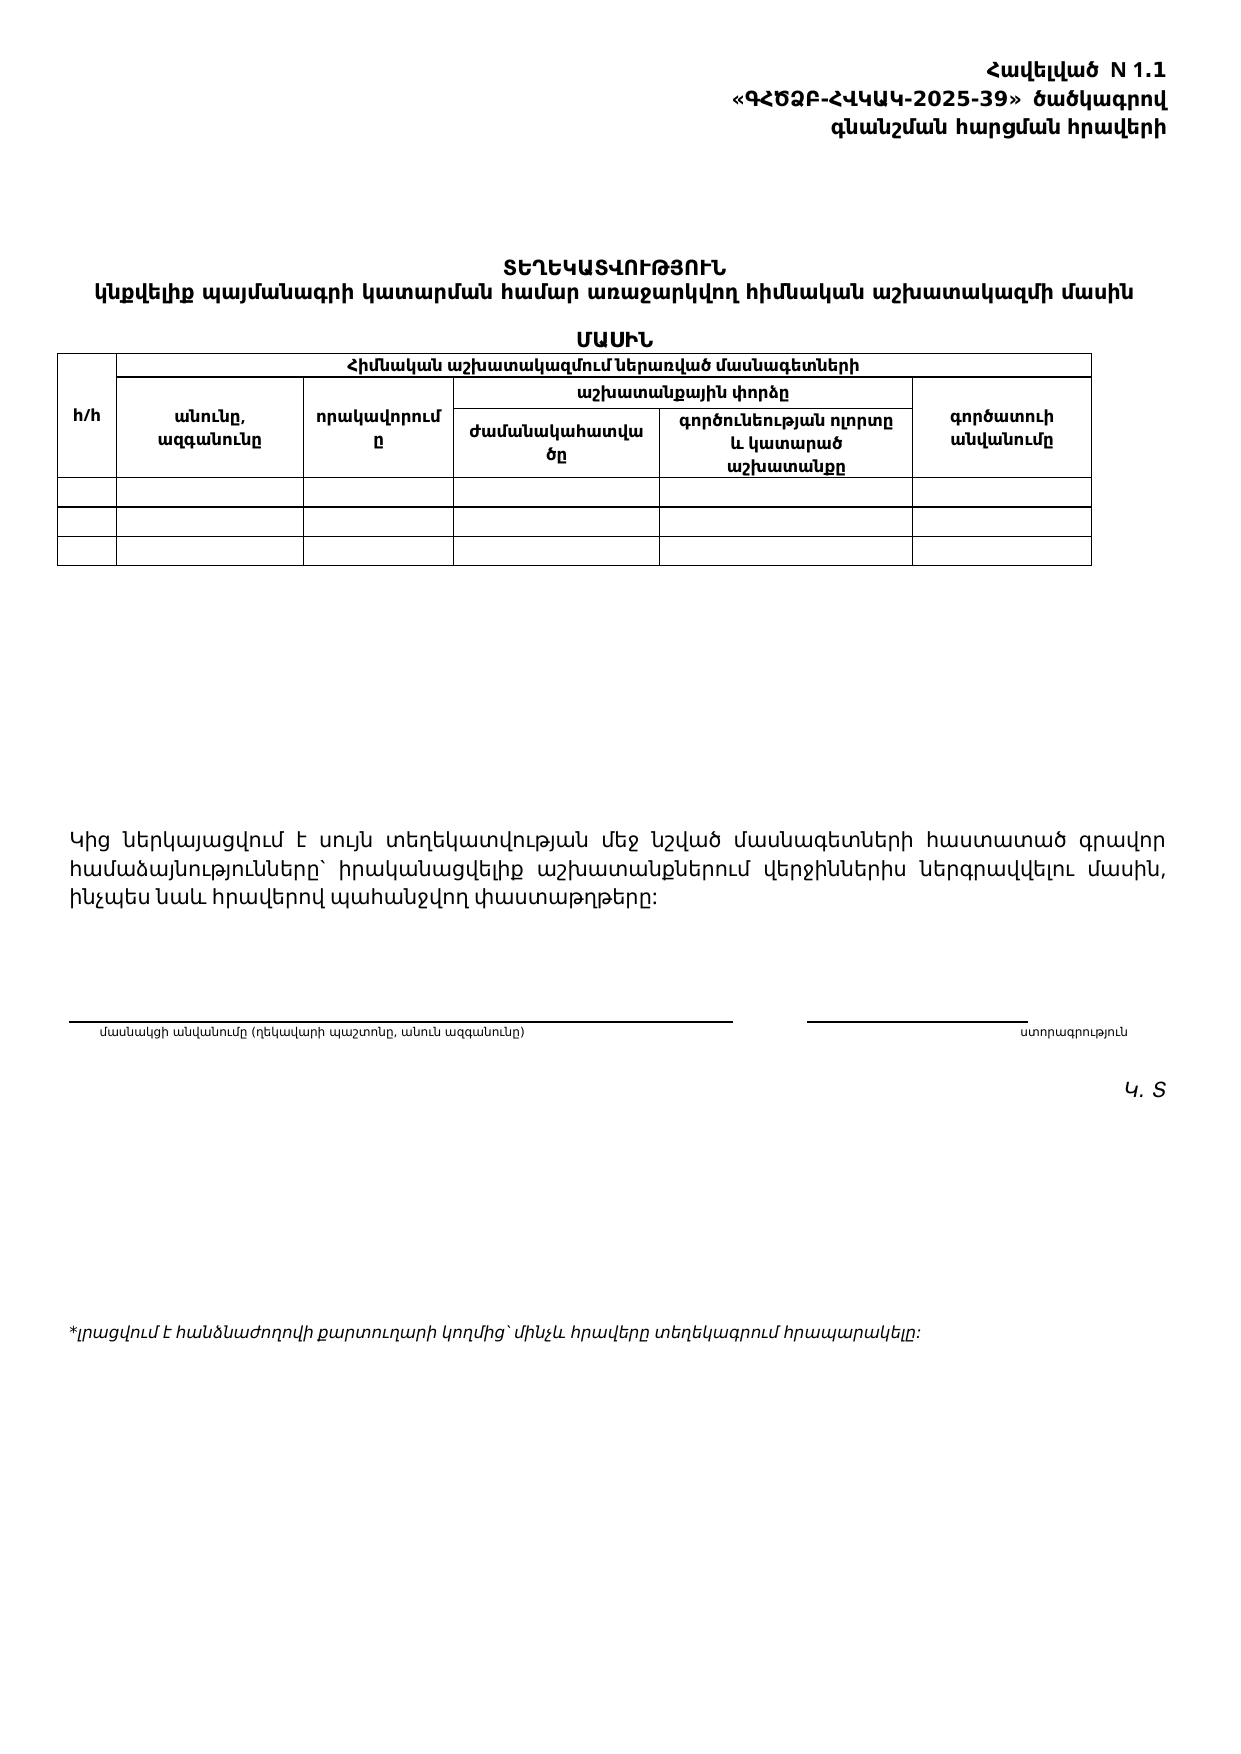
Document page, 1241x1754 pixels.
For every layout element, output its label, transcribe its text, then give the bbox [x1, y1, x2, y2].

table_cell [454, 537, 659, 565]
text մասնակցի անվանումը (ղեկավարի պաշտոնը, անուն ազգանունը) ստորագրություն [69, 1025, 1167, 1049]
table_cell [660, 508, 912, 536]
table_cell գործունեության ոլորտը և կատարած աշխատանքը [660, 409, 912, 477]
table_cell [117, 537, 303, 565]
table_cell աշխատանքային փորձը [454, 378, 912, 408]
table_cell [660, 537, 912, 565]
table_cell [913, 537, 1091, 565]
table_cell անունը, ազգանունը [117, 378, 303, 477]
text *լրացվում է հանձնաժողովի քարտուղարի կողմից` մինչև հրավերը տեղեկագրում հրապարակելը: [69, 1320, 1167, 1343]
table_cell [58, 508, 116, 536]
table_cell [454, 478, 659, 506]
table_cell [304, 508, 453, 536]
table_cell որակավորումը [304, 378, 453, 477]
table_cell [913, 478, 1091, 506]
table_header Հիմնական աշխատակազմում ներառված մասնագետների [117, 354, 1091, 376]
table_cell ժամանակահատվածը [454, 409, 659, 477]
text կնքվելիք պայմանագրի կատարման համար առաջարկվող հիմնական աշխատակազմի մասին [62, 280, 1167, 304]
table_header հ/հ [58, 354, 116, 477]
table_cell [304, 537, 453, 565]
table_cell [913, 508, 1091, 536]
table_cell [117, 508, 303, 536]
text Կից ներկայացվում է սույն տեղեկատվության մեջ նշված մասնագետների հաստատած գրավոր համաձայնությունները` իրականացվելիք աշխատանքներում վերջիններիս ներգրավվելու մասին, ինչպես նաև հրավերով պահանջվող փաստաթղթերը: [69, 825, 1167, 911]
table_cell [58, 478, 116, 506]
subtitle Կ. Տ [69, 1078, 1167, 1102]
table_cell [58, 537, 116, 565]
table_cell [117, 478, 303, 506]
text «ԳՀԾՁԲ-ՀՎԿԱԿ-2025-39» ծածկագրով [69, 84, 1167, 112]
table_cell [454, 508, 659, 536]
text ՄԱՍԻՆ [62, 328, 1167, 353]
table_cell [660, 478, 912, 506]
text գնանշման հարցման հրավերի [69, 112, 1167, 141]
table_cell գործատուի անվանումը [913, 378, 1091, 477]
text ՏԵՂԵԿԱՏՎՈՒԹՅՈՒՆ [62, 256, 1167, 280]
text Հավելված N 1.1 [69, 56, 1167, 84]
table_cell [304, 478, 453, 506]
